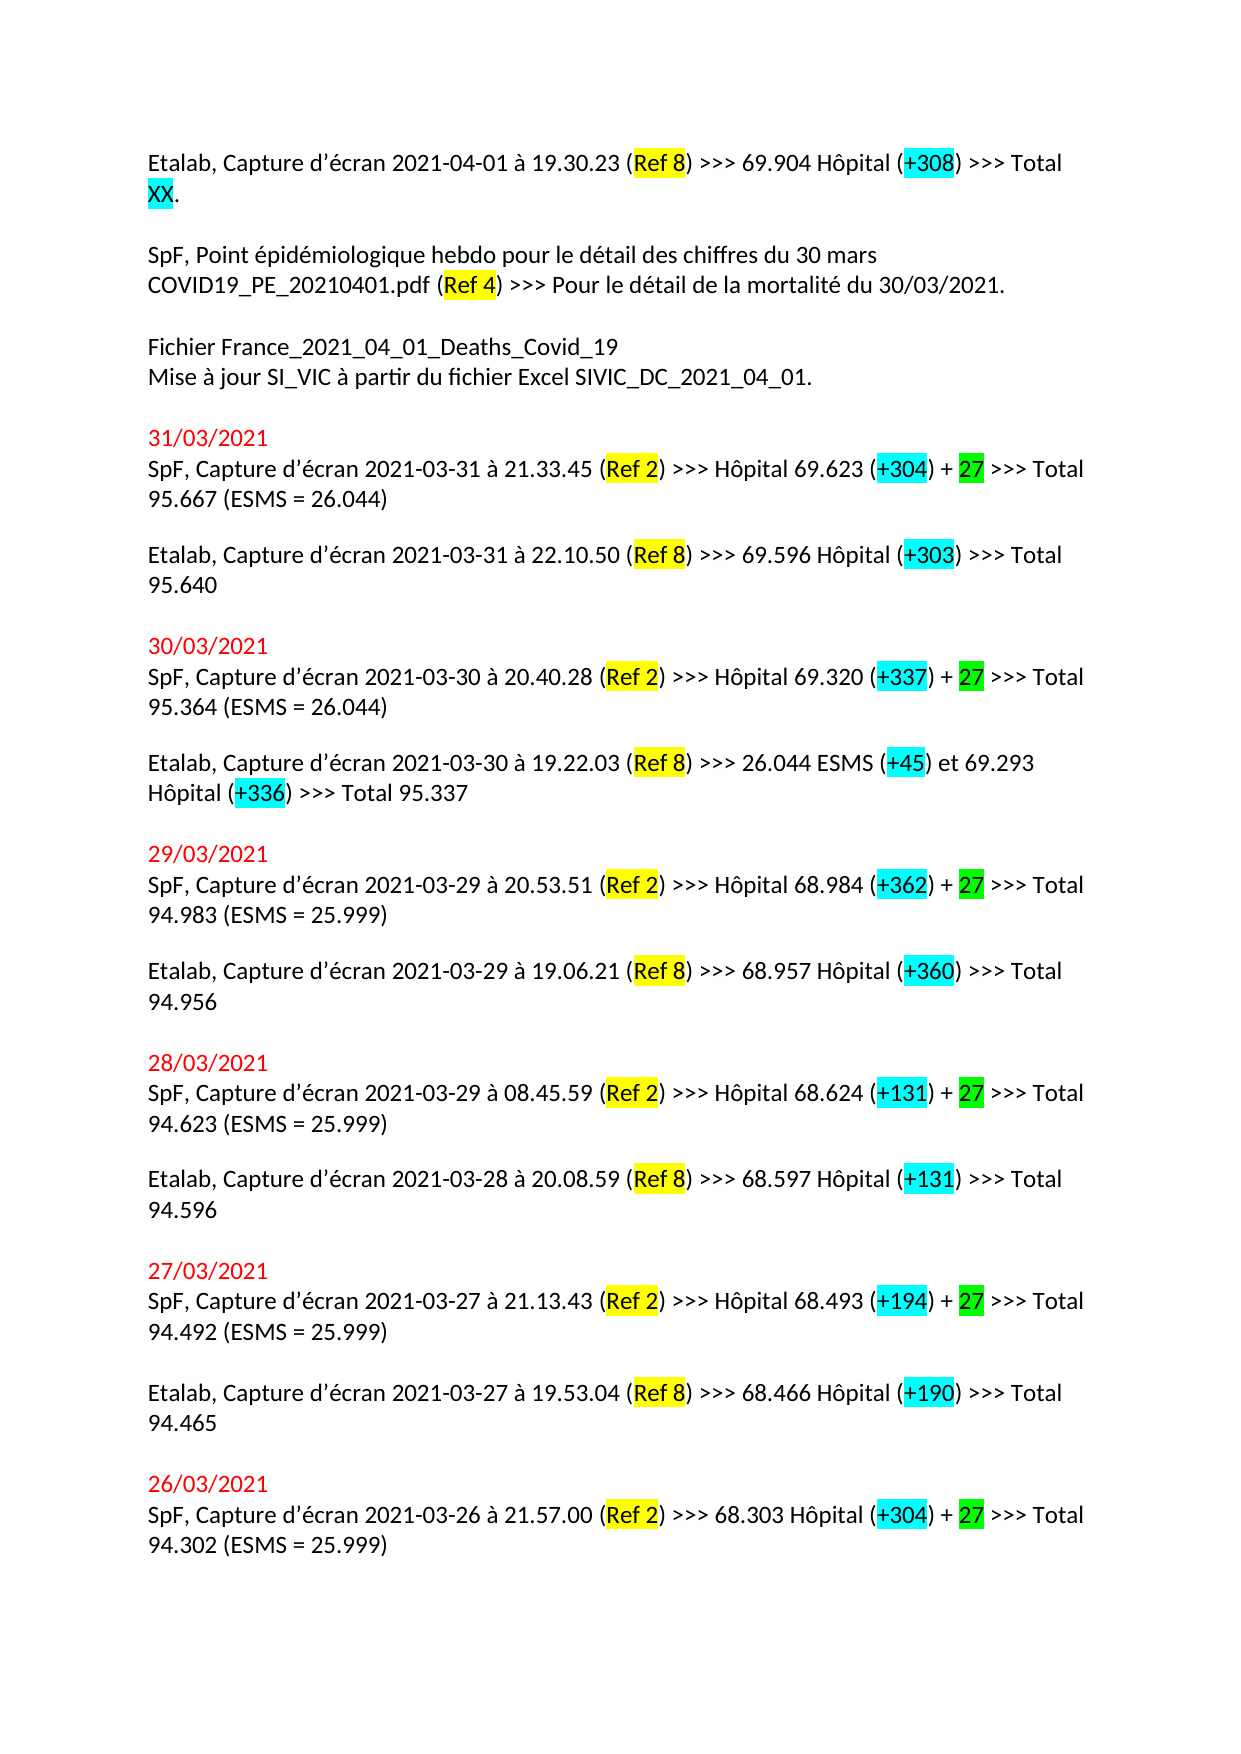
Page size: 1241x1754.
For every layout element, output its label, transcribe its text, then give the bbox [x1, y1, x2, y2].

text 26/03/2021 [148, 1468, 1093, 1499]
text 31/03/2021 [148, 422, 1093, 453]
subtitle Etalab, Capture d’écran 2021-03-31 à 22.10.50 (Ref 8) >>> 69.596 Hôpital (+303) >>> Total 95.640 [148, 539, 1093, 600]
text SpF, Point épidémiologique hebdo pour le détail des chiffres du 30 mars COVID19_PE_20210401.pdf (Ref 4) >>> Pour le détail de la mortalité du 30/03/2021. [148, 239, 1093, 300]
text SpF, Capture d’écran 2021-03-31 à 21.33.45 (Ref 2) >>> Hôpital 69.623 (+304) + 27 >>> Total 95.667 (ESMS = 26.044) [148, 453, 1093, 514]
subtitle Etalab, Capture d’écran 2021-03-30 à 19.22.03 (Ref 8) >>> 26.044 ESMS (+45) et 69.293 Hôpital (+336) >>> Total 95.337 [148, 747, 1093, 808]
text SpF, Capture d’écran 2021-03-26 à 21.57.00 (Ref 2) >>> 68.303 Hôpital (+304) + 27 >>> Total 94.302 (ESMS = 25.999) [148, 1499, 1093, 1560]
text 30/03/2021 [148, 630, 1093, 661]
subtitle Etalab, Capture d’écran 2021-03-28 à 20.08.59 (Ref 8) >>> 68.597 Hôpital (+131) >>> Total 94.596 [148, 1163, 1093, 1224]
text Mise à jour SI_VIC à partir du fichier Excel SIVIC_DC_2021_04_01. [148, 361, 1093, 392]
text 29/03/2021 [148, 838, 1093, 869]
text Fichier France_2021_04_01_Deaths_Covid_19 [148, 331, 1093, 361]
text SpF, Capture d’écran 2021-03-29 à 20.53.51 (Ref 2) >>> Hôpital 68.984 (+362) + 27 >>> Total 94.983 (ESMS = 25.999) [148, 869, 1093, 930]
subtitle Etalab, Capture d’écran 2021-03-29 à 19.06.21 (Ref 8) >>> 68.957 Hôpital (+360) >>> Total 94.956 [148, 955, 1093, 1016]
subtitle Etalab, Capture d’écran 2021-04-01 à 19.30.23 (Ref 8) >>> 69.904 Hôpital (+308) >>> Total XX. [148, 148, 1093, 209]
text SpF, Capture d’écran 2021-03-29 à 08.45.59 (Ref 2) >>> Hôpital 68.624 (+131) + 27 >>> Total 94.623 (ESMS = 25.999) [148, 1077, 1093, 1138]
text SpF, Capture d’écran 2021-03-30 à 20.40.28 (Ref 2) >>> Hôpital 69.320 (+337) + 27 >>> Total 95.364 (ESMS = 26.044) [148, 661, 1093, 722]
text 27/03/2021 [148, 1255, 1093, 1285]
text 28/03/2021 [148, 1047, 1093, 1077]
text Etalab, Capture d’écran 2021-03-27 à 19.53.04 (Ref 8) >>> 68.466 Hôpital (+190) >>> Total 94.465 [148, 1377, 1093, 1438]
text SpF, Capture d’écran 2021-03-27 à 21.13.43 (Ref 2) >>> Hôpital 68.493 (+194) + 27 >>> Total 94.492 (ESMS = 25.999) [148, 1285, 1093, 1346]
